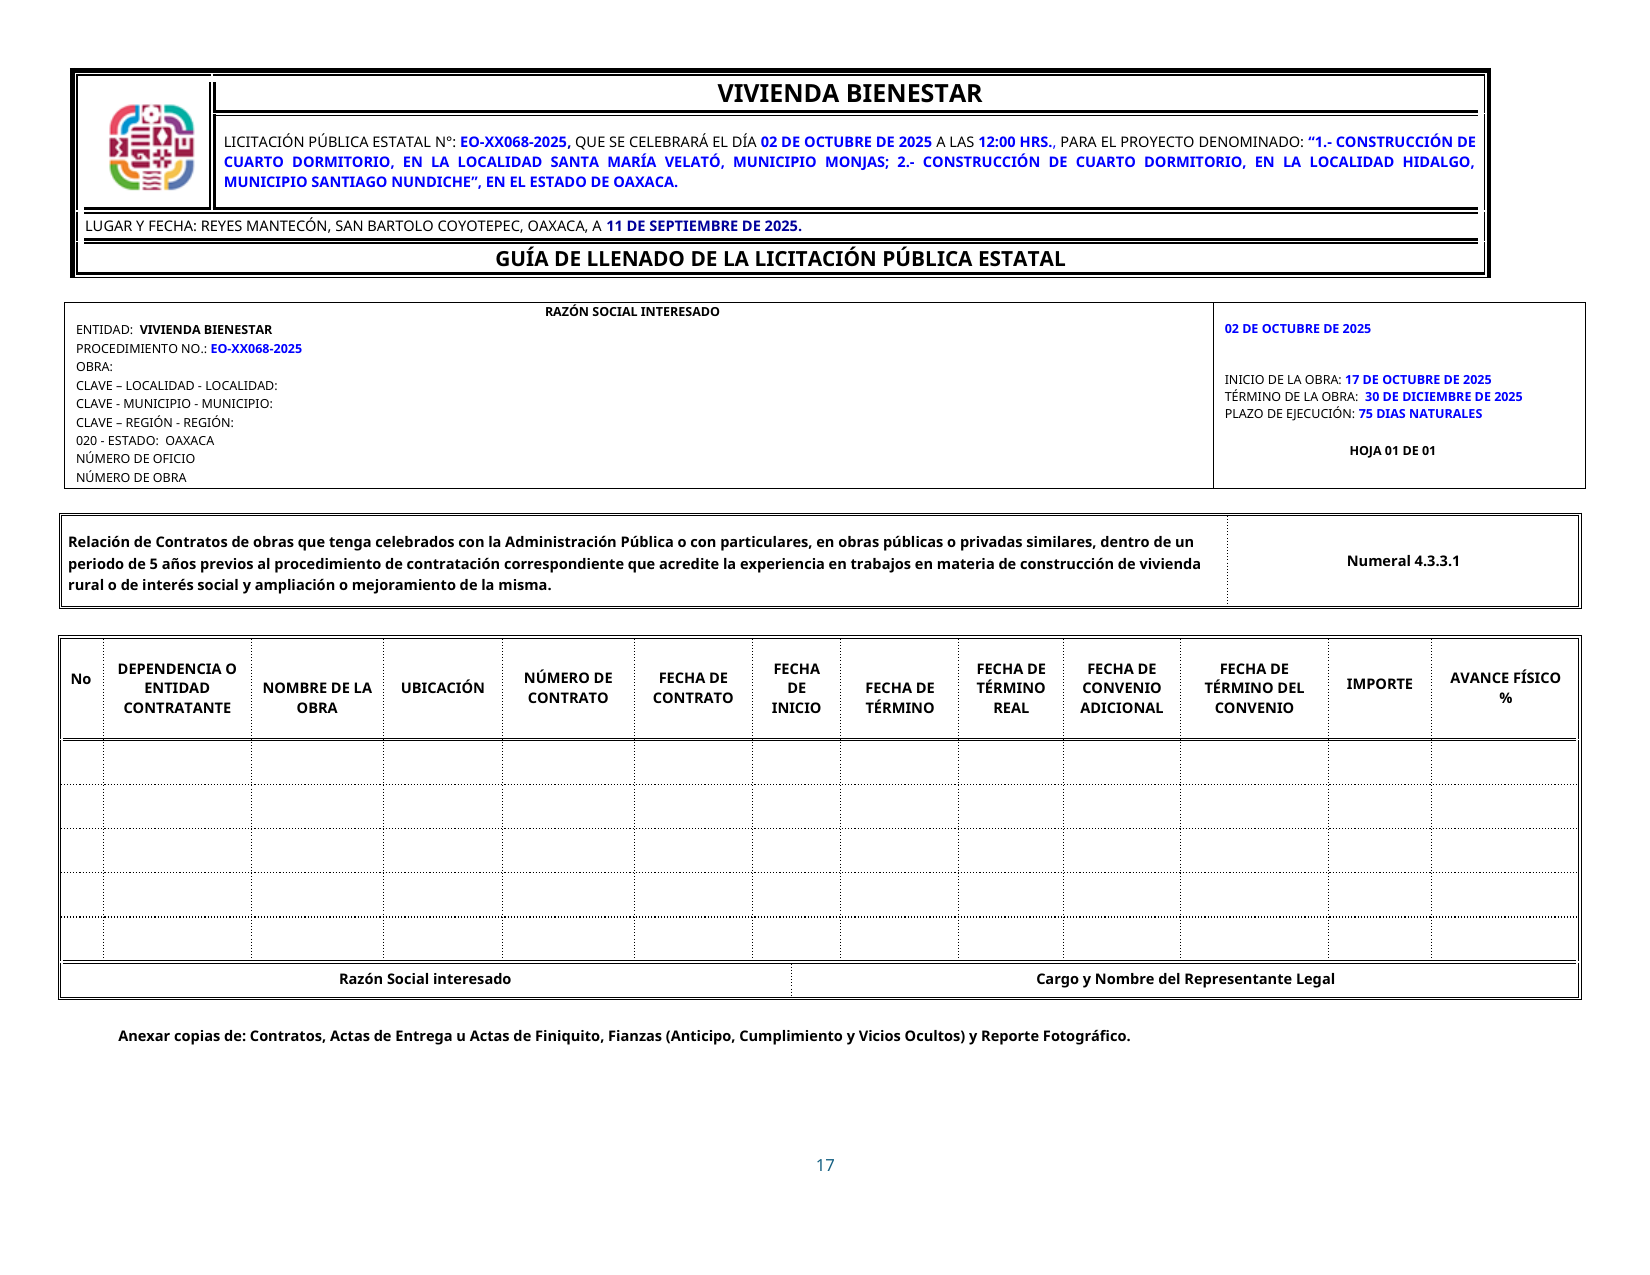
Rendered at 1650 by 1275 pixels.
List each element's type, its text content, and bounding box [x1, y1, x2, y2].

table_header DEPENDENCIA O ENTIDAD CONTRATANTE [103, 639, 251, 738]
table_cell [103, 872, 251, 916]
table_cell Razón Social interesado [59, 960, 791, 997]
table_cell [61, 828, 103, 872]
table_cell [752, 916, 841, 960]
table_cell [103, 784, 251, 828]
table_cell [1328, 916, 1431, 960]
table_cell [251, 828, 383, 872]
table_cell [1328, 872, 1431, 916]
table_cell [841, 828, 959, 872]
table_cell [1063, 872, 1180, 916]
table_cell [251, 784, 383, 828]
table_header FECHA DE INICIO [752, 639, 841, 738]
table_cell [959, 828, 1063, 872]
table_cell [383, 872, 502, 916]
table_cell [383, 741, 502, 784]
table_cell [61, 784, 103, 828]
table_cell [1063, 828, 1180, 872]
table_cell [1180, 872, 1328, 916]
table_cell [502, 916, 634, 960]
table_cell [634, 916, 752, 960]
table_cell [1328, 784, 1431, 828]
table_cell [103, 828, 251, 872]
table_cell Cargo y Nombre del Representante Legal [791, 960, 1580, 997]
table_cell [1180, 916, 1328, 960]
table_cell [634, 741, 752, 784]
table_header FECHA DE TÉRMINO DEL CONVENIO [1180, 639, 1328, 738]
table_cell [1063, 916, 1180, 960]
table_cell [1431, 784, 1578, 828]
table_cell [634, 784, 752, 828]
table_cell [959, 741, 1063, 784]
table_cell [841, 784, 959, 828]
table_cell [959, 872, 1063, 916]
table_cell [841, 916, 959, 960]
table_header Numeral 4.3.3.1 [1227, 516, 1578, 606]
table_cell [634, 828, 752, 872]
table_cell [1328, 741, 1431, 784]
picture [98, 97, 205, 196]
table_header FECHA DE TÉRMINO [841, 639, 959, 738]
table_header UBICACIÓN [383, 639, 502, 738]
table_cell [1328, 828, 1431, 872]
table_header NOMBRE DE LA OBRA [251, 639, 383, 738]
table_header IMPORTE [1328, 639, 1431, 738]
table_cell [1431, 872, 1578, 916]
table_header Relación de Contratos de obras que tenga celebrados con la Administración Pública o con particulares, en obras públicas o privadas similares, dentro de un periodo de 5 años previos al procedimiento de contratación correspondiente que acredite la experiencia en trabajos en materia de construcción de vivienda rural o de interés social y ampliación o mejoramiento de la misma. [62, 516, 1227, 606]
table_cell [502, 741, 634, 784]
table_cell [1431, 828, 1578, 872]
text Anexar copias de: Contratos, Actas de Entrega u Actas de Finiquito, Fianzas (Anticipo, Cumplimiento y Vicios Ocultos) y Reporte Fotográfico. [118, 1026, 1532, 1046]
table_cell [959, 784, 1063, 828]
table_cell [752, 828, 841, 872]
table_header FECHA DE CONTRATO [634, 639, 752, 738]
table_cell [752, 872, 841, 916]
table_cell [752, 741, 841, 784]
table_cell [383, 916, 502, 960]
table_header FECHA DE TÉRMINO REAL [959, 639, 1063, 738]
table_cell [959, 916, 1063, 960]
table_cell [752, 784, 841, 828]
table_cell [1431, 738, 1580, 784]
table_header 02 DE OCTUBRE DE 2025 INICIO DE LA OBRA: 17 DE OCTUBRE DE 2025 TÉRMINO DE LA OBRA: 30 DE DICIEMBRE DE 2025 PLAZO DE EJECUCIÓN: 75 DIAS NATURALES HOJA 01 DE 01 [1214, 303, 1585, 488]
table_header AVANCE FÍSICO % [1431, 639, 1578, 738]
table_cell [251, 741, 383, 784]
table_cell [502, 784, 634, 828]
table_cell [61, 872, 103, 916]
table_cell [1180, 741, 1328, 784]
table_header RAZÓN SOCIAL INTERESADO Entidad: Vivienda Bienestar Procedimiento No.: EO-XX068-2025 Obra: clave – Localidad - Localidad: clave - Municipio - Municipio: clave – Región - Región: 020 - Estado: Oaxaca Número de Oficio Número de Obra [65, 303, 1213, 488]
table_header NÚMERO DE CONTRATO [502, 639, 634, 738]
table_cell [59, 738, 103, 784]
table_header FECHA DE CONVENIO ADICIONAL [1063, 639, 1180, 738]
table_cell [103, 916, 251, 960]
table_cell [383, 828, 502, 872]
table_cell [1063, 784, 1180, 828]
table_cell [502, 828, 634, 872]
table_cell [1180, 828, 1328, 872]
table_cell [1063, 741, 1180, 784]
table_cell [251, 872, 383, 916]
table_cell [1431, 916, 1578, 960]
table_cell [841, 872, 959, 916]
table_cell [1180, 784, 1328, 828]
table_cell [841, 741, 959, 784]
table_cell [103, 741, 251, 784]
table_header No [61, 639, 103, 738]
table_cell [61, 916, 103, 960]
table_cell [502, 872, 634, 916]
table_cell [634, 872, 752, 916]
table_cell [383, 784, 502, 828]
table_cell [251, 916, 383, 960]
